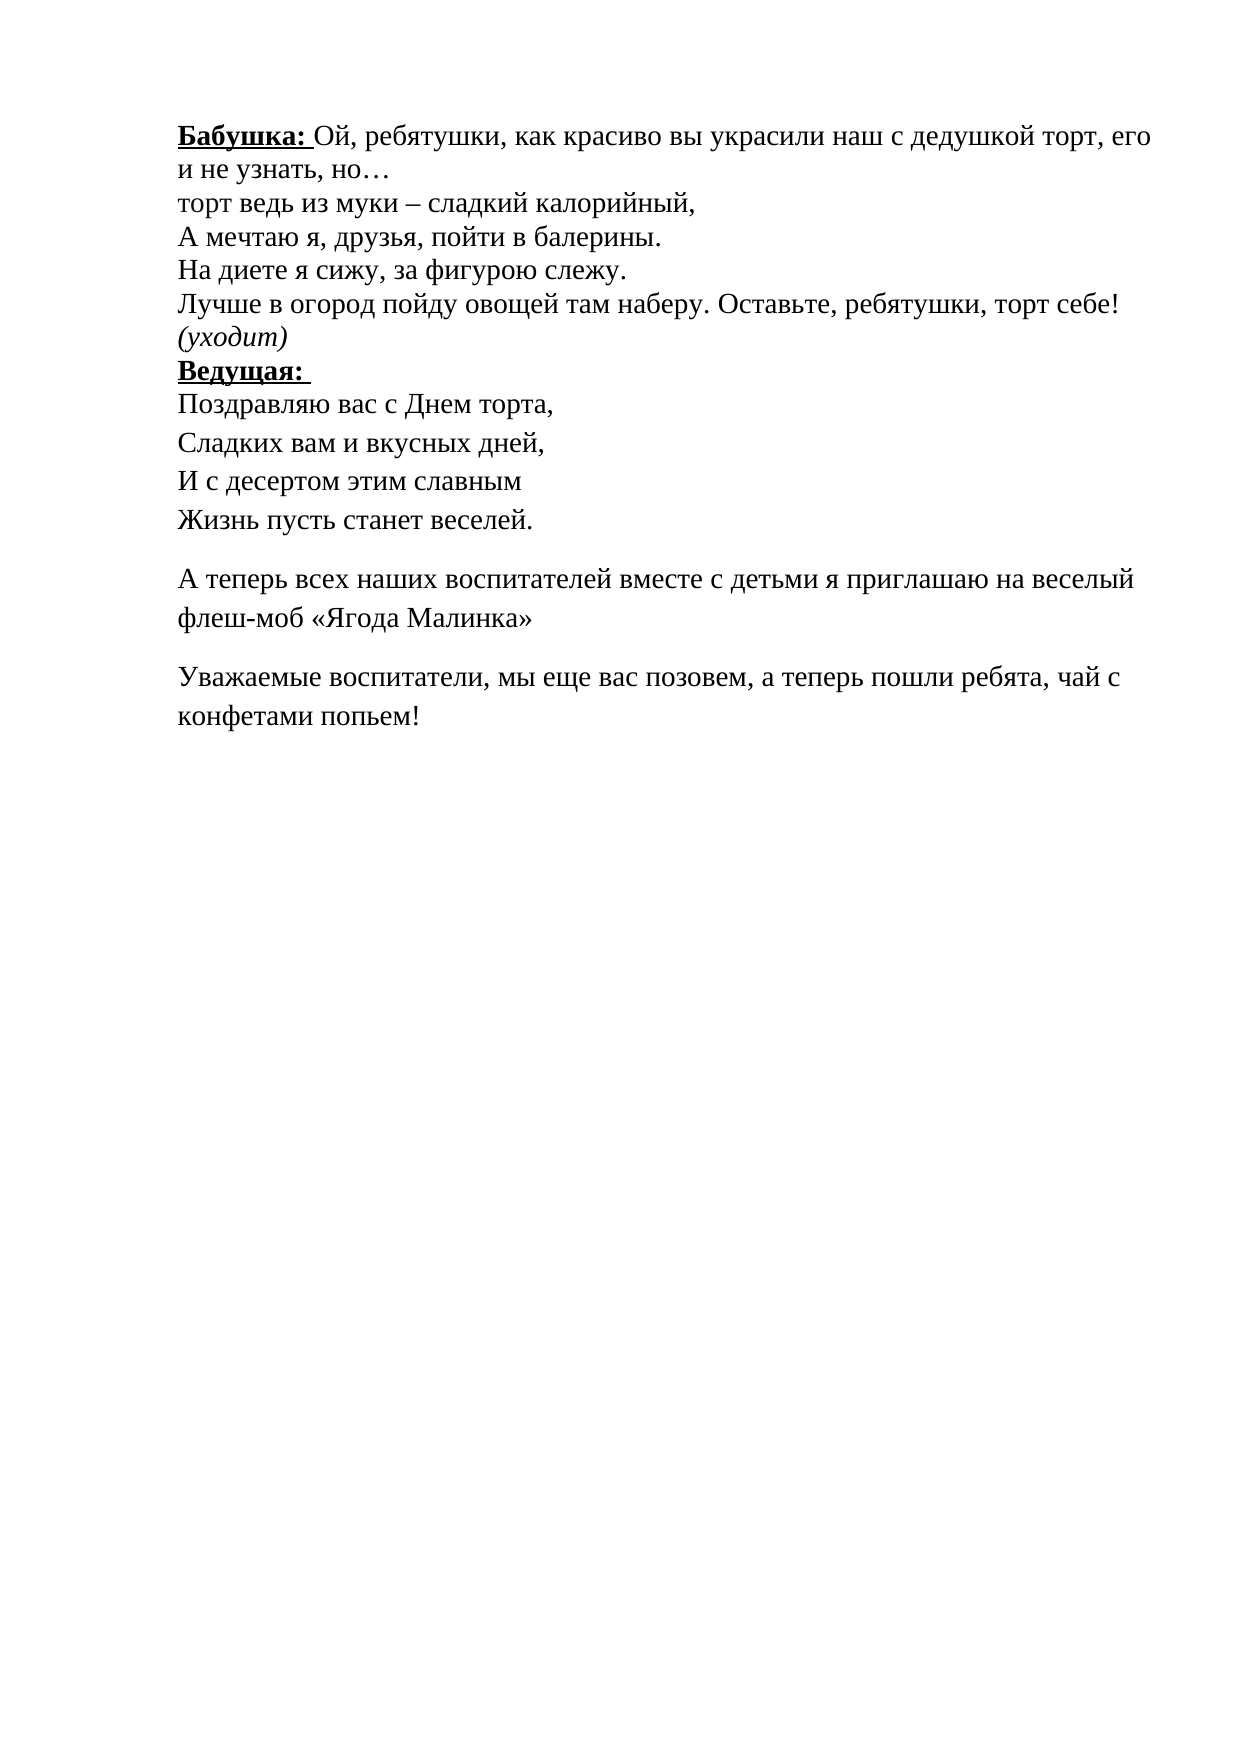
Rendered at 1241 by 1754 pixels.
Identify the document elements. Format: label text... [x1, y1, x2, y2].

text А мечтаю я, друзья, пойти в балерины. [177, 219, 1152, 252]
text торт ведь из муки – сладкий калорийный, [177, 185, 1152, 219]
text На диете я сижу, за фигурою слежу. [177, 252, 1152, 286]
text А теперь всех наших воспитателей вместе с детьми я приглашаю на веселый флеш-моб «Ягода Малинка» [177, 561, 1152, 633]
text Бабушка: Ой, ребятушки, как красиво вы украсили наш с дедушкой торт, его и не узнать, но… [177, 118, 1152, 185]
text Лучше в огород пойду овощей там наберу. Оставьте, ребятушки, торт себе! (уходит) [177, 286, 1152, 353]
text Ведущая: [177, 353, 1152, 386]
text Уважаемые воспитатели, мы еще вас позовем, а теперь пошли ребята, чай с конфетами попьем! [177, 659, 1152, 802]
text Поздравляю вас с Днем торта, Сладких вам и вкусных дней, И с десертом этим славным Жизнь пусть станет веселей. [177, 386, 1152, 536]
